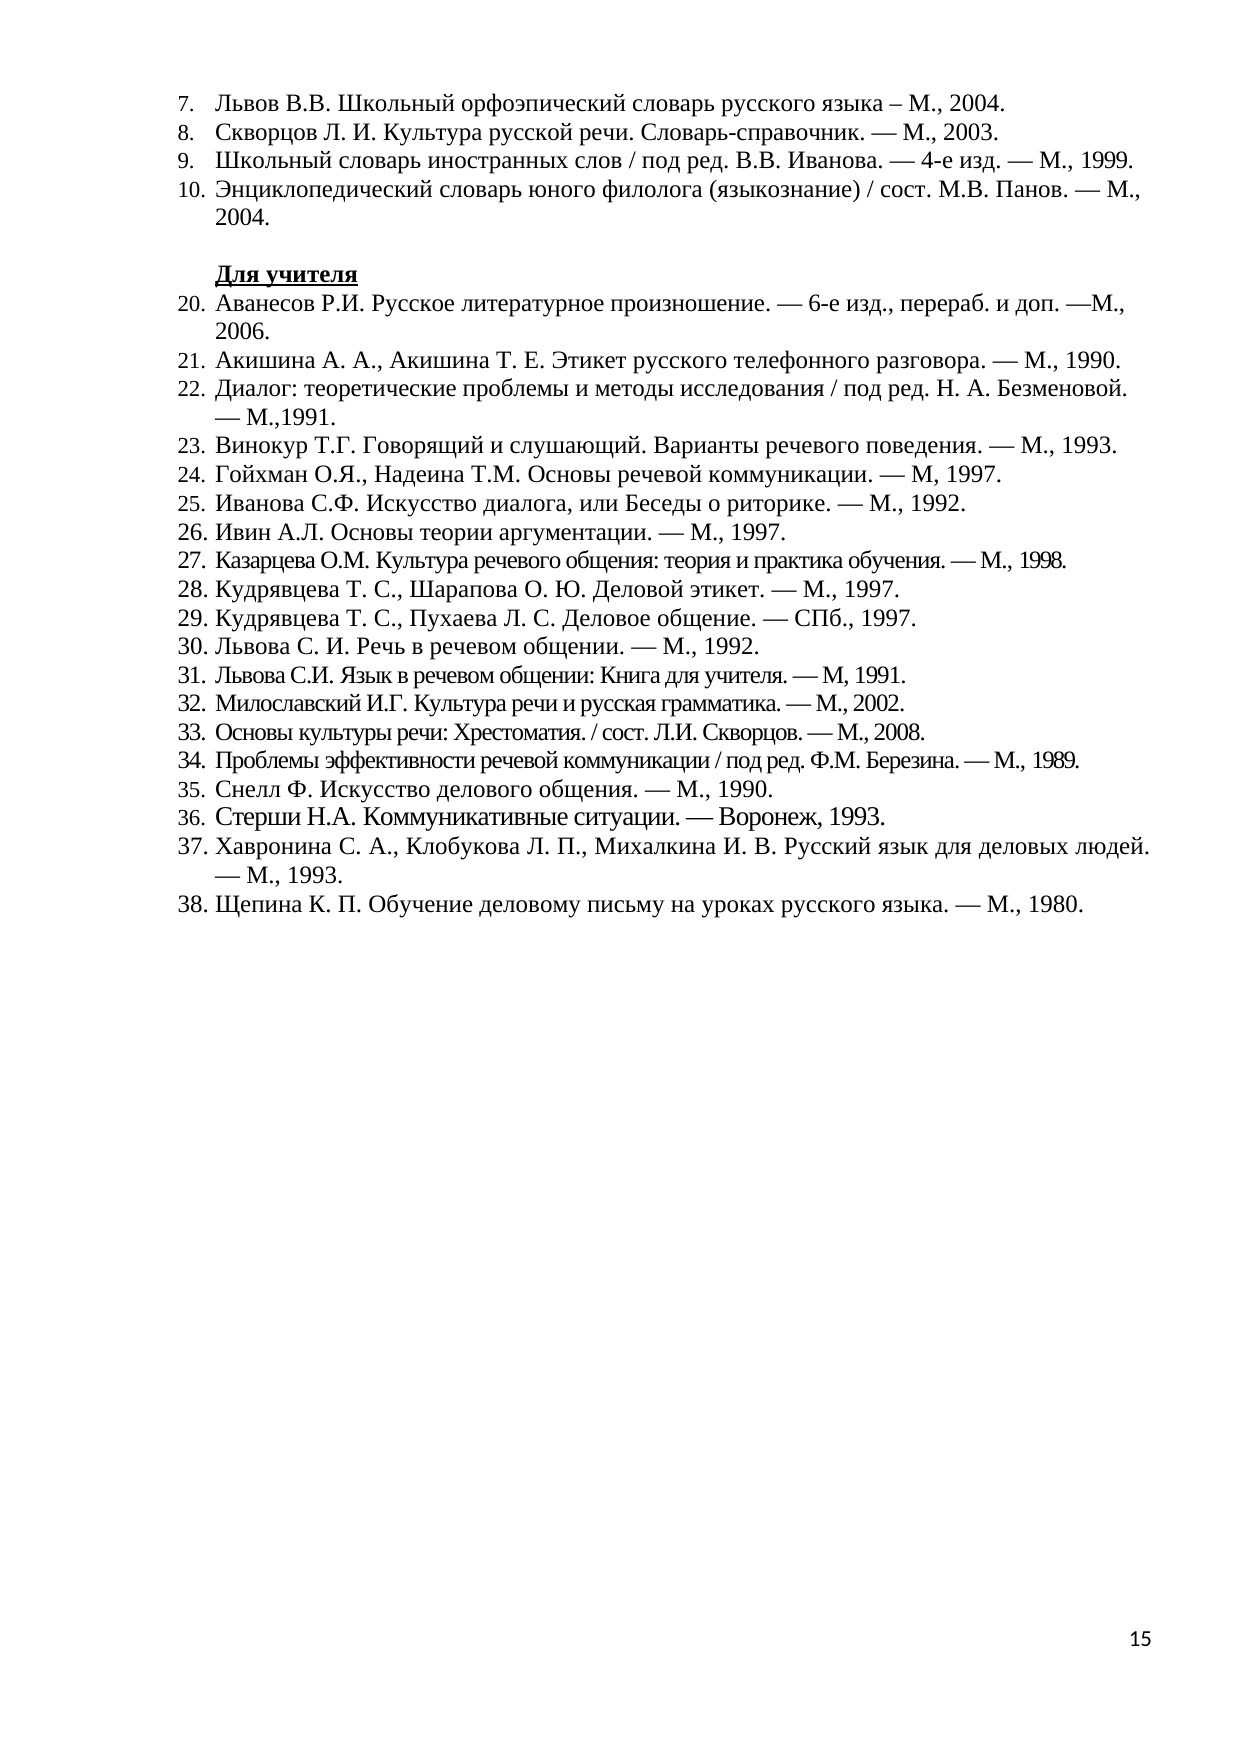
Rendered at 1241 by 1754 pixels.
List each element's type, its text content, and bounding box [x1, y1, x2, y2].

list Винокур Т.Г. Говорящий и слушающий. Варианты речевого поведения. — М., 1993. [177, 431, 1152, 460]
list Акишина А. А., Акишина Т. Е. Этикет русского телефонного разговора. — М., 1990. [177, 346, 1152, 374]
list Школьный словарь иностранных слов / под ред. В.В. Иванова. — 4-е изд. — М., 1999. [177, 146, 1152, 174]
list Хавронина С. А., Клобукова Л. П., Михалкина И. В. Русский язык для деловых людей. — М., 1993. [177, 831, 1152, 889]
list Львов В.В. Школьный орфоэпический словарь русского языка – М., 2004. [177, 89, 1152, 117]
list Львова С.И. Язык в речевом общении: Книга для учителя. — М, 1991. [177, 660, 1152, 689]
list Кудрявцева Т. С., Пухаева Л. С. Деловое общение. — СПб., 1997. [177, 603, 1152, 632]
list Иванова С.Ф. Искусство диалога, или Беседы о риторике. — М., 1992. [177, 488, 1152, 517]
list Львова С. И. Речь в речевом общении. — М., 1992. [177, 632, 1152, 660]
text Для учителя [215, 260, 1152, 288]
list Энциклопедический словарь юного филолога (языкознание) / сост. М.В. Панов. — М., 2004. [177, 174, 1152, 231]
list Стерши Н.А. Коммуникативные ситуации. — Воронеж, 1993. [177, 803, 1152, 831]
list Щепина К. П. Обучение деловому письму на уроках русского языка. — М., 1980. [177, 889, 1152, 918]
list Снелл Ф. Искусство делового общения. — М., 1990. [177, 774, 1152, 803]
list Кудрявцева Т. С., Шарапова О. Ю. Деловой этикет. — М., 1997. [177, 574, 1152, 603]
list Диалог: теоретические проблемы и методы исследования / под ред. Н. А. Безменовой. — М.,1991. [177, 374, 1152, 431]
list Аванесов Р.И. Русское литературное произношение. — 6-е изд., перераб. и доп. —М., 2006. [177, 288, 1152, 346]
list Скворцов Л. И. Культура русской речи. Словарь-справочник. — М., 2003. [177, 117, 1152, 146]
list Казарцева О.М. Культура речевого общения: теория и практика обучения. — М., 1998. [177, 546, 1152, 574]
list Милославский И.Г. Культура речи и русская грамматика. — М., 2002. [177, 689, 1152, 717]
list Ивин А.Л. Основы теории аргументации. — М., 1997. [177, 517, 1152, 546]
list Гойхман О.Я., Надеина Т.М. Основы речевой коммуникации. — М, 1997. [177, 460, 1152, 488]
list Проблемы эффективности речевой коммуникации / под ред. Ф.М. Березина. — М., 1989. [177, 746, 1152, 774]
list Основы культуры речи: Хрестоматия. / сост. Л.И. Скворцов. — М., 2008. [177, 717, 1152, 746]
